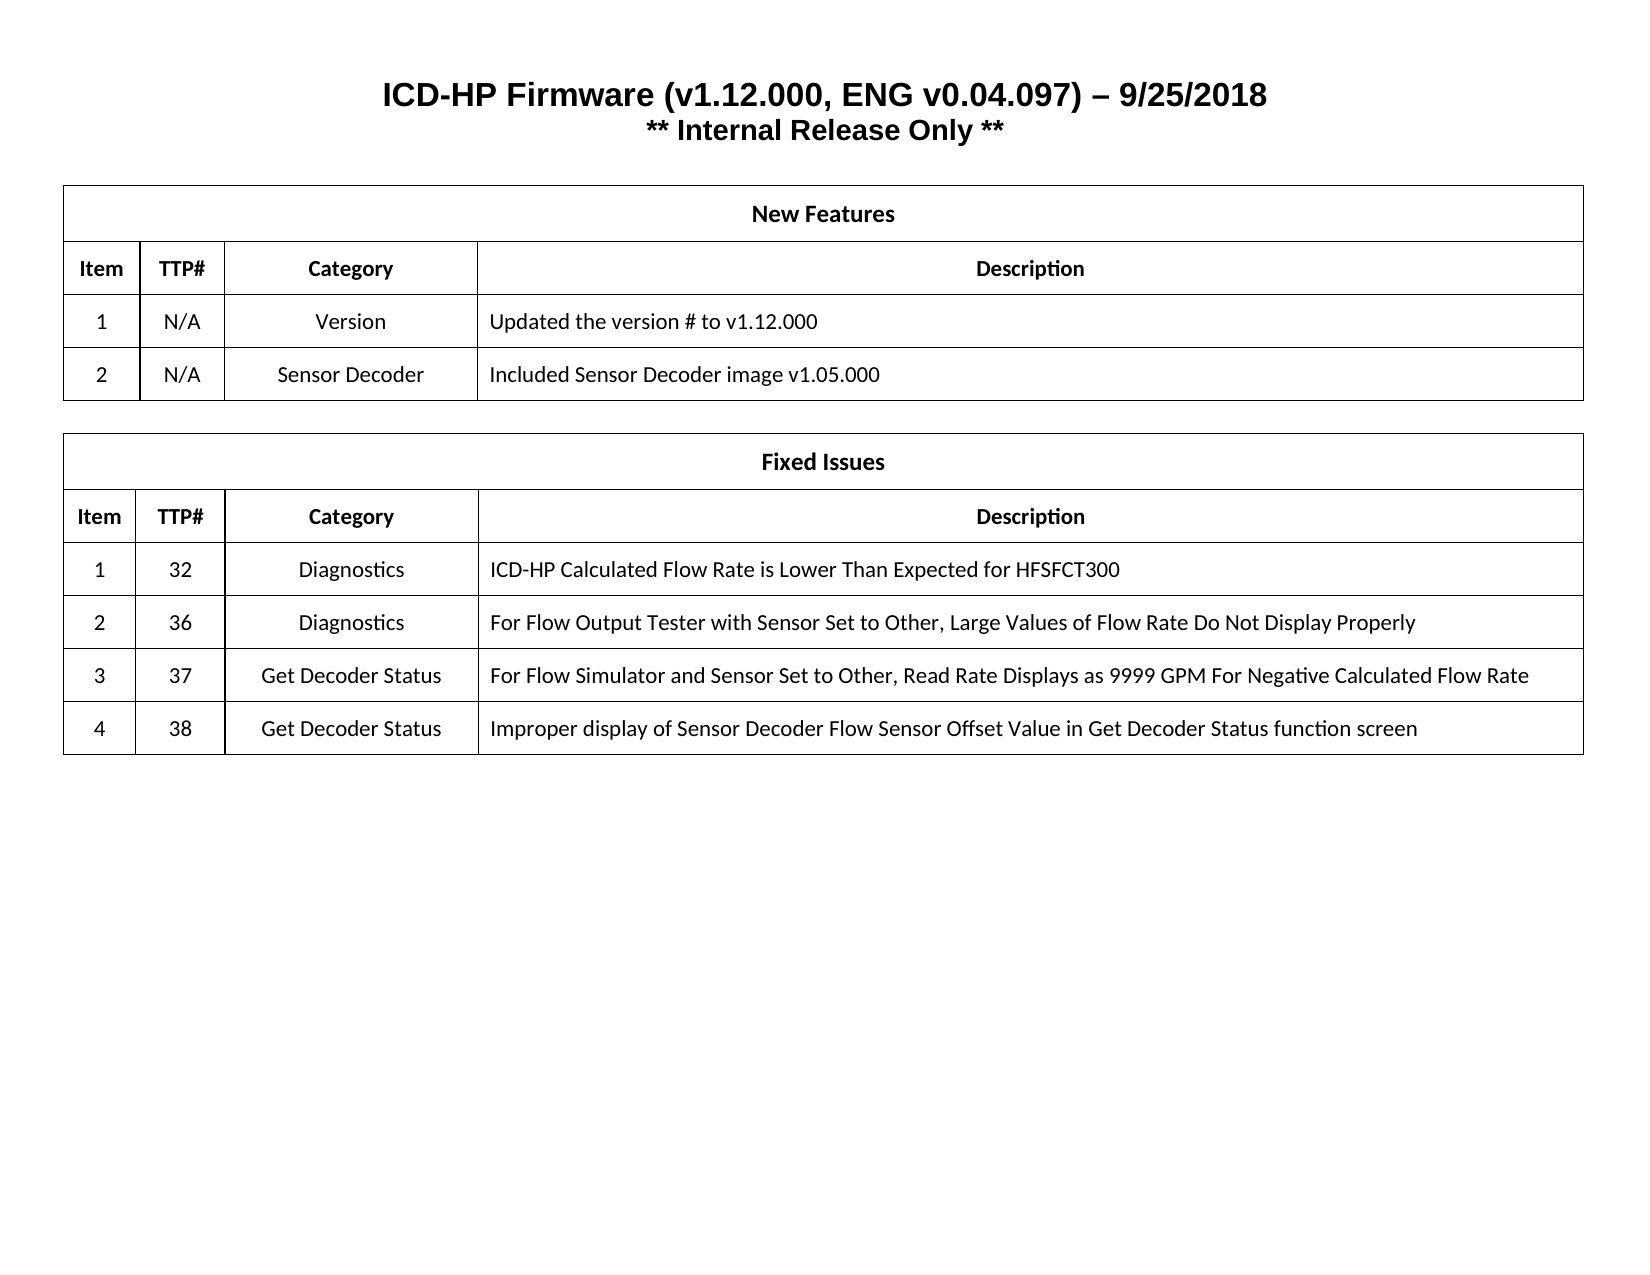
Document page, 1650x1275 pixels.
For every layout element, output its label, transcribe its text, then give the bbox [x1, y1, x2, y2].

table_cell Get Decoder Status [226, 649, 478, 701]
table_cell Diagnostics [226, 596, 478, 648]
table_cell 36 [136, 596, 224, 648]
table_cell Version [225, 295, 477, 347]
table_cell Description [478, 242, 1583, 294]
table_cell 3 [64, 649, 135, 701]
table_cell N/A [141, 295, 224, 347]
title ICD-HP Firmware (v1.12.000, ENG v0.04.097) – 9/25/2018 [75, 75, 1575, 113]
table_cell 38 [136, 702, 224, 754]
table_cell Improper display of Sensor Decoder Flow Sensor Offset Value in Get Decoder Status function screen [479, 702, 1583, 754]
table_cell TTP# [141, 242, 224, 294]
table_cell Diagnostics [226, 543, 478, 595]
table_cell For Flow Output Tester with Sensor Set to Other, Large Values of Flow Rate Do Not Display Properly [479, 596, 1583, 648]
table_cell ICD-HP Calculated Flow Rate is Lower Than Expected for HFSFCT300 [479, 543, 1583, 595]
table_cell Category [226, 490, 478, 542]
table_cell N/A [141, 348, 224, 400]
table_cell Get Decoder Status [226, 702, 478, 754]
table_cell Sensor Decoder [225, 348, 477, 400]
table_cell Updated the version # to v1.12.000 [478, 295, 1583, 347]
table_header New Features [64, 186, 1583, 241]
table_cell 4 [64, 702, 135, 754]
table_cell 1 [64, 295, 139, 347]
table_cell Description [479, 490, 1583, 542]
table_cell Item [64, 242, 139, 294]
table_cell 2 [64, 596, 135, 648]
table_cell 37 [136, 649, 224, 701]
table_cell TTP# [136, 490, 224, 542]
subtitle ** Internal Release Only ** [75, 113, 1575, 147]
table_cell Included Sensor Decoder image v1.05.000 [478, 348, 1583, 400]
table_cell For Flow Simulator and Sensor Set to Other, Read Rate Displays as 9999 GPM For Negative Calculated Flow Rate [479, 649, 1583, 701]
table_cell 32 [136, 543, 224, 595]
table_cell Category [225, 242, 477, 294]
table_cell 1 [64, 543, 135, 595]
table_cell Item [64, 490, 135, 542]
table_header Fixed Issues [64, 434, 1583, 489]
table_cell 2 [64, 348, 139, 400]
